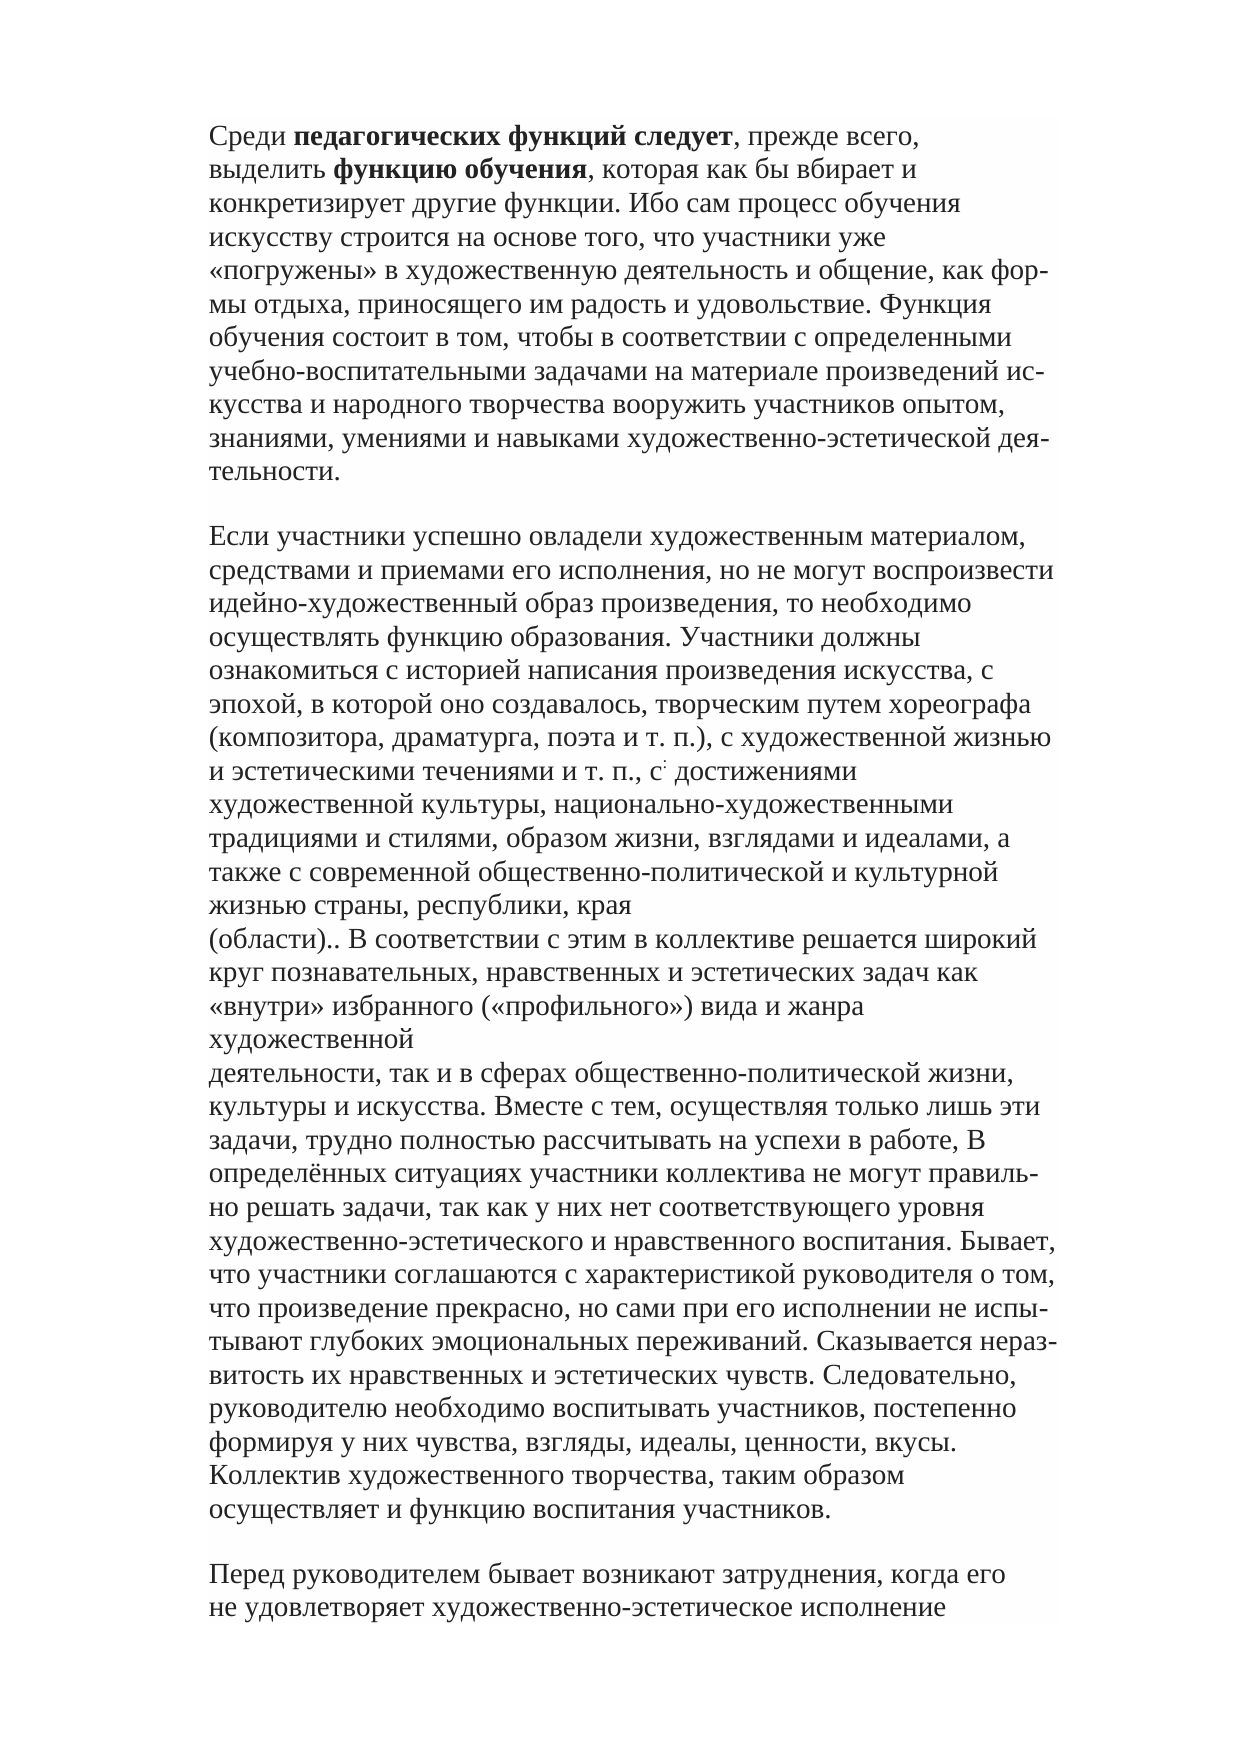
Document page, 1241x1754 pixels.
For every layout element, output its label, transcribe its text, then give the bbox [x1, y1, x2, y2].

text Среди педагогических функций следует, прежде всего, выделить функцию обучения, которая как бы вбирает и конкретизирует другие функции. Ибо сам процесс обучения искусству строится на основе того, что участники уже «погружены» в художественную деятельность и общение, как формы отдыха, приносящего им радость и удовольствие. Функция обучения состоит в том, чтобы в соответствии с определенными учебно-воспитательными задачами на материале произведений искусства и народного творчества вооружить участников опытом, знаниями, умениями и навыками художественно-эстетической деятельности. [208, 118, 1058, 487]
text Если участники успешно овладели художественным материалом, средствами и приемами его исполнения, но не могут воспроизвести идейно-художественный образ произведения, то необходимо осуществлять функцию образования. Участники должны ознакомиться с историей написания произведения искусства, с эпохой, в которой оно создавалось, творческим путем хореографа (композитора, драматурга, поэта и т. п.), с художественной жизнью и эстетическими течениями и т. п., с: достижениями художественной культуры, национально-художественными традициями и стилями, образом жизни, взглядами и идеалами, а также с современной общественно-политической и культурной жизнью страны, республики, края (области).. В соответствии с этим в коллективе решается широкий круг познавательных, нравственных и эстетических задач как «внутри» избранного («профильного») вида и жанра художественной деятельности, так и в сферах общественно-политической жизни, культуры и искусства. Вместе с тем, осуществляя только лишь эти задачи, трудно полностью рассчитывать на успехи в работе, В определённых ситуациях участники коллектива не могут правильно решать задачи, так как у них нет соответствующего уровня художественно-эстетического и нравственного воспитания. Бывает, что участники соглашаются с характеристикой руководителя о том, что произведение прекрасно, но сами при его исполнении не испытывают глубоких эмоциональных переживаний. Сказывается неразвитость их нравственных и эстетических чувств. Следовательно, руководителю необходимо воспитывать участников, постепенно формируя у них чувства, взгляды, идеалы, ценности, вкусы. Коллектив художественного творчества, таким образом осуществляет и функцию воспитания участников. [208, 518, 1058, 1524]
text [208, 1556, 1058, 1623]
